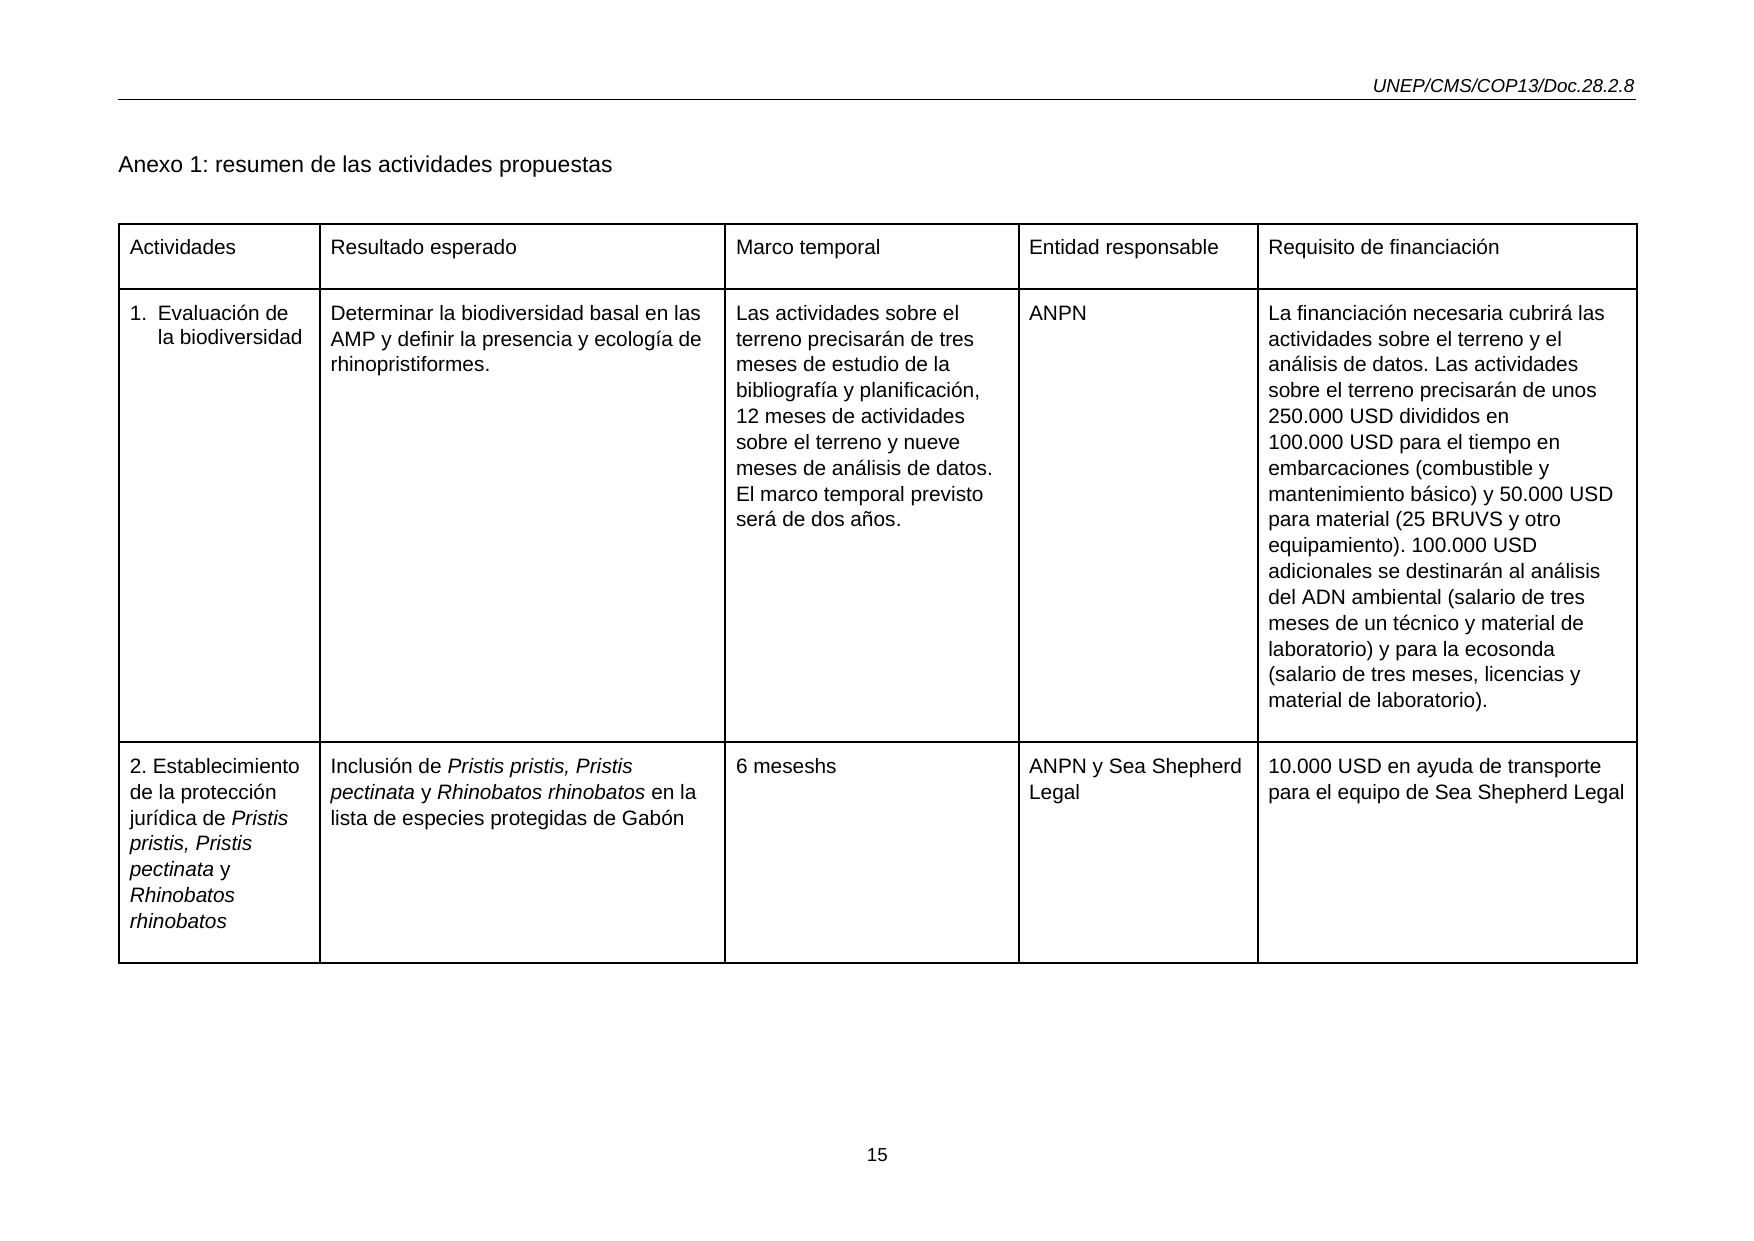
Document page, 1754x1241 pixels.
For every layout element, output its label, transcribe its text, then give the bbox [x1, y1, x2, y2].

table_header Resultado esperado [321, 225, 724, 288]
table_header Requisito de financiación [1259, 225, 1636, 288]
table_cell Evaluación de la biodiversidad [120, 290, 319, 741]
table_cell 6 meseshs [726, 743, 1018, 962]
table_cell Determinar la biodiversidad basal en las AMP y definir la presencia y ecología de rhinopristiformes. [321, 290, 724, 741]
subtitle Anexo 1: resumen de las actividades propuestas [118, 151, 1636, 177]
table_header Actividades [120, 225, 319, 288]
table_header Entidad responsable [1020, 225, 1257, 288]
table_cell Inclusión de Pristis pristis, Pristis pectinata y Rhinobatos rhinobatos en la lista de especies protegidas de Gabón [321, 743, 724, 962]
table_cell La financiación necesaria cubrirá las actividades sobre el terreno y el análisis de datos. Las actividades sobre el terreno precisarán de unos 250.000 USD divididos en 100.000 USD para el tiempo en embarcaciones (combustible y mantenimiento básico) y 50.000 USD para material (25 BRUVS y otro equipamiento). 100.000 USD adicionales se destinarán al análisis del ADN ambiental (salario de tres meses de un técnico y material de laboratorio) y para la ecosonda (salario de tres meses, licencias y material de laboratorio). [1259, 290, 1636, 741]
table_cell 10.000 USD en ayuda de transporte para el equipo de Sea Shepherd Legal [1259, 743, 1636, 962]
table_cell 2. Establecimiento de la protección jurídica de Pristis pristis, Pristis pectinata y Rhinobatos rhinobatos [120, 743, 319, 962]
table_header Marco temporal [726, 225, 1018, 288]
table_cell ANPN y Sea Shepherd Legal [1020, 743, 1257, 962]
table_cell ANPN [1020, 290, 1257, 741]
table_cell Las actividades sobre el terreno precisarán de tres meses de estudio de la bibliografía y planificación, 12 meses de actividades sobre el terreno y nueve meses de análisis de datos. El marco temporal previsto será de dos años. [726, 290, 1018, 741]
